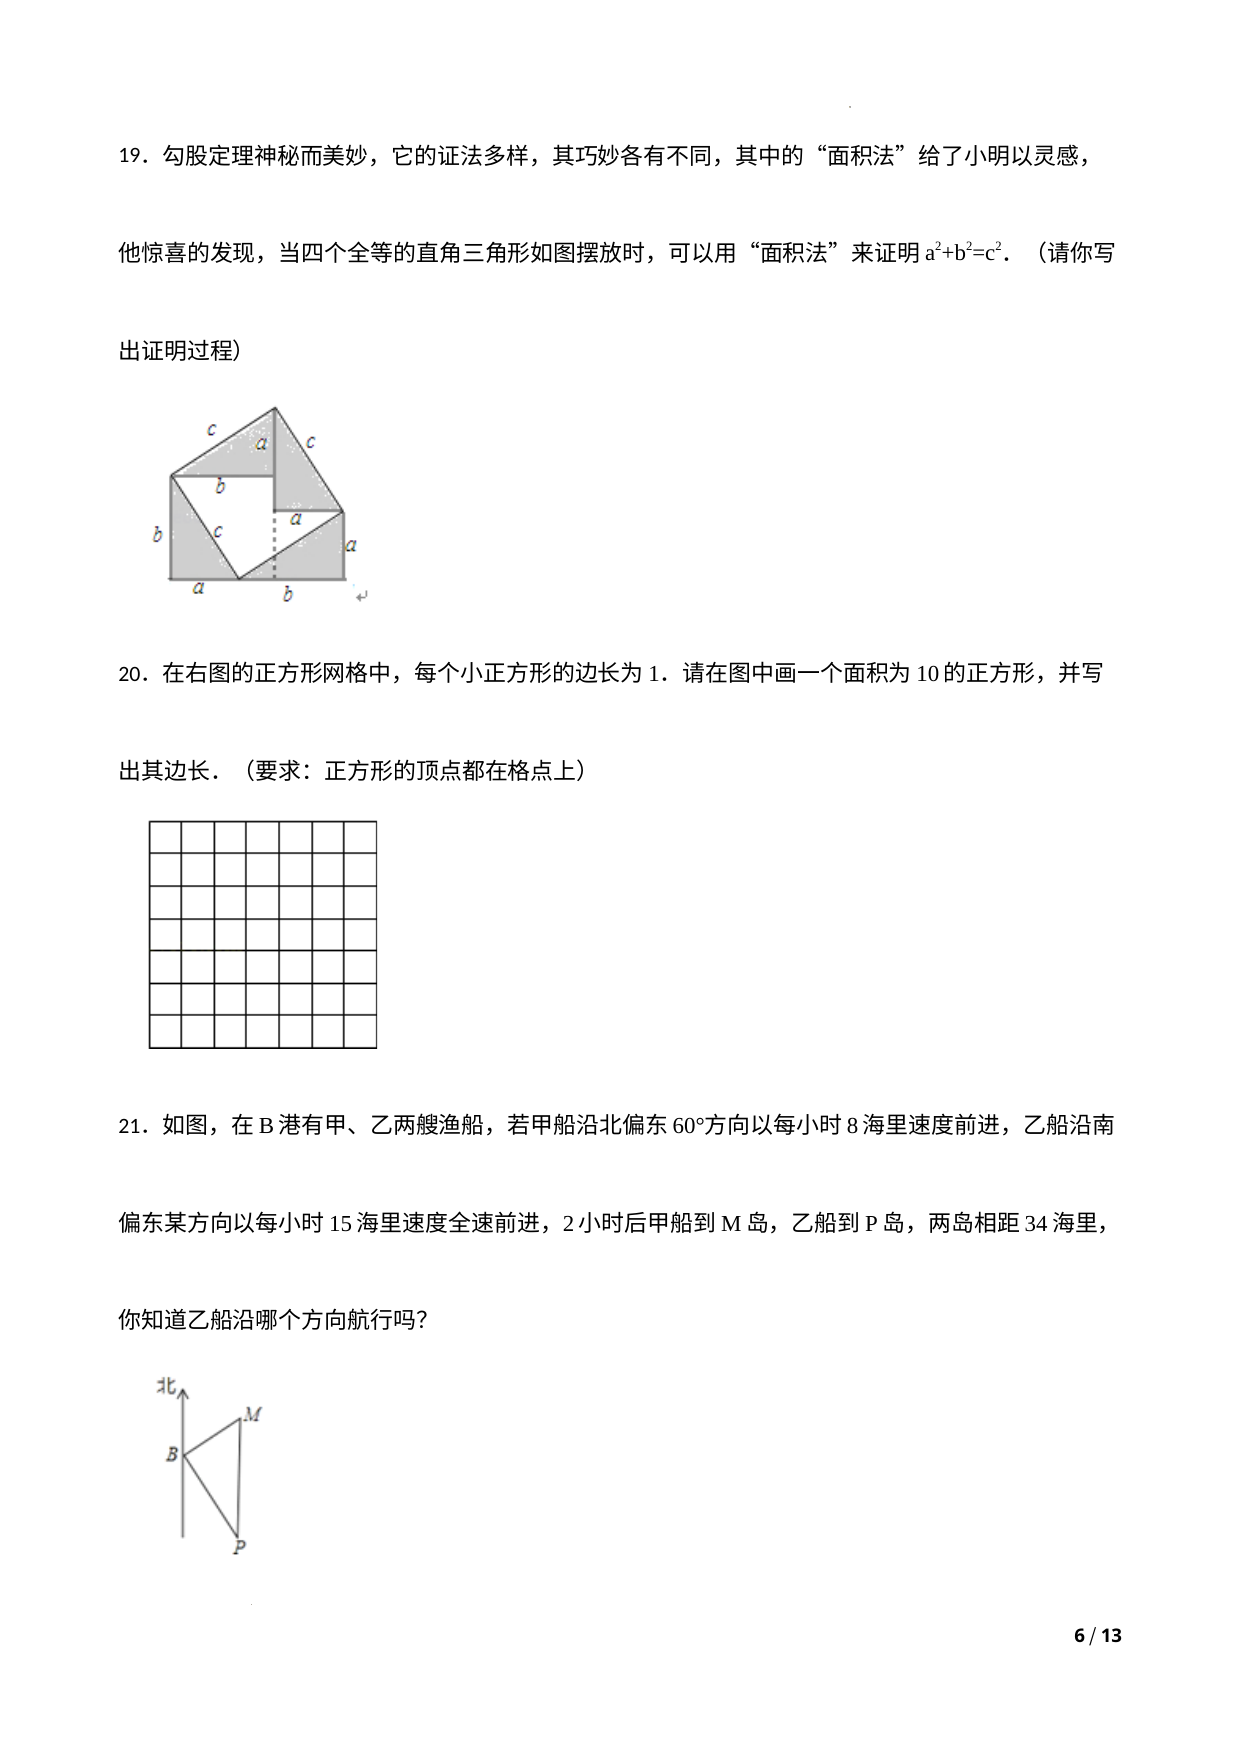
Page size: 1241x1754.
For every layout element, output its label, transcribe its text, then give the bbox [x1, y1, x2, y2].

picture [146, 1368, 291, 1564]
picture [146, 818, 378, 1049]
text 21．如图，在B港有甲、乙两艘渔船，若甲船沿北偏东60°方向以每小时8海里速度前进，乙船沿南偏东某方向以每小时15海里速度全速前进，2小时后甲船到M岛，乙船到P岛，两岛相距34海里，你知道乙船沿哪个方向航行吗？ [118, 1092, 1122, 1352]
picture [146, 398, 369, 608]
text 19．勾股定理神秘而美妙，它的证法多样，其巧妙各有不同，其中的“面积法”给了小明以灵感，他惊喜的发现，当四个全等的直角三角形如图摆放时，可以用“面积法”来证明a2+b2=c2．（请你写出证明过程） [118, 122, 1122, 382]
text 20．在右图的正方形网格中，每个小正方形的边长为1．请在图中画一个面积为10的正方形，并写出其边长．（要求：正方形的顶点都在格点上） [118, 639, 1122, 802]
